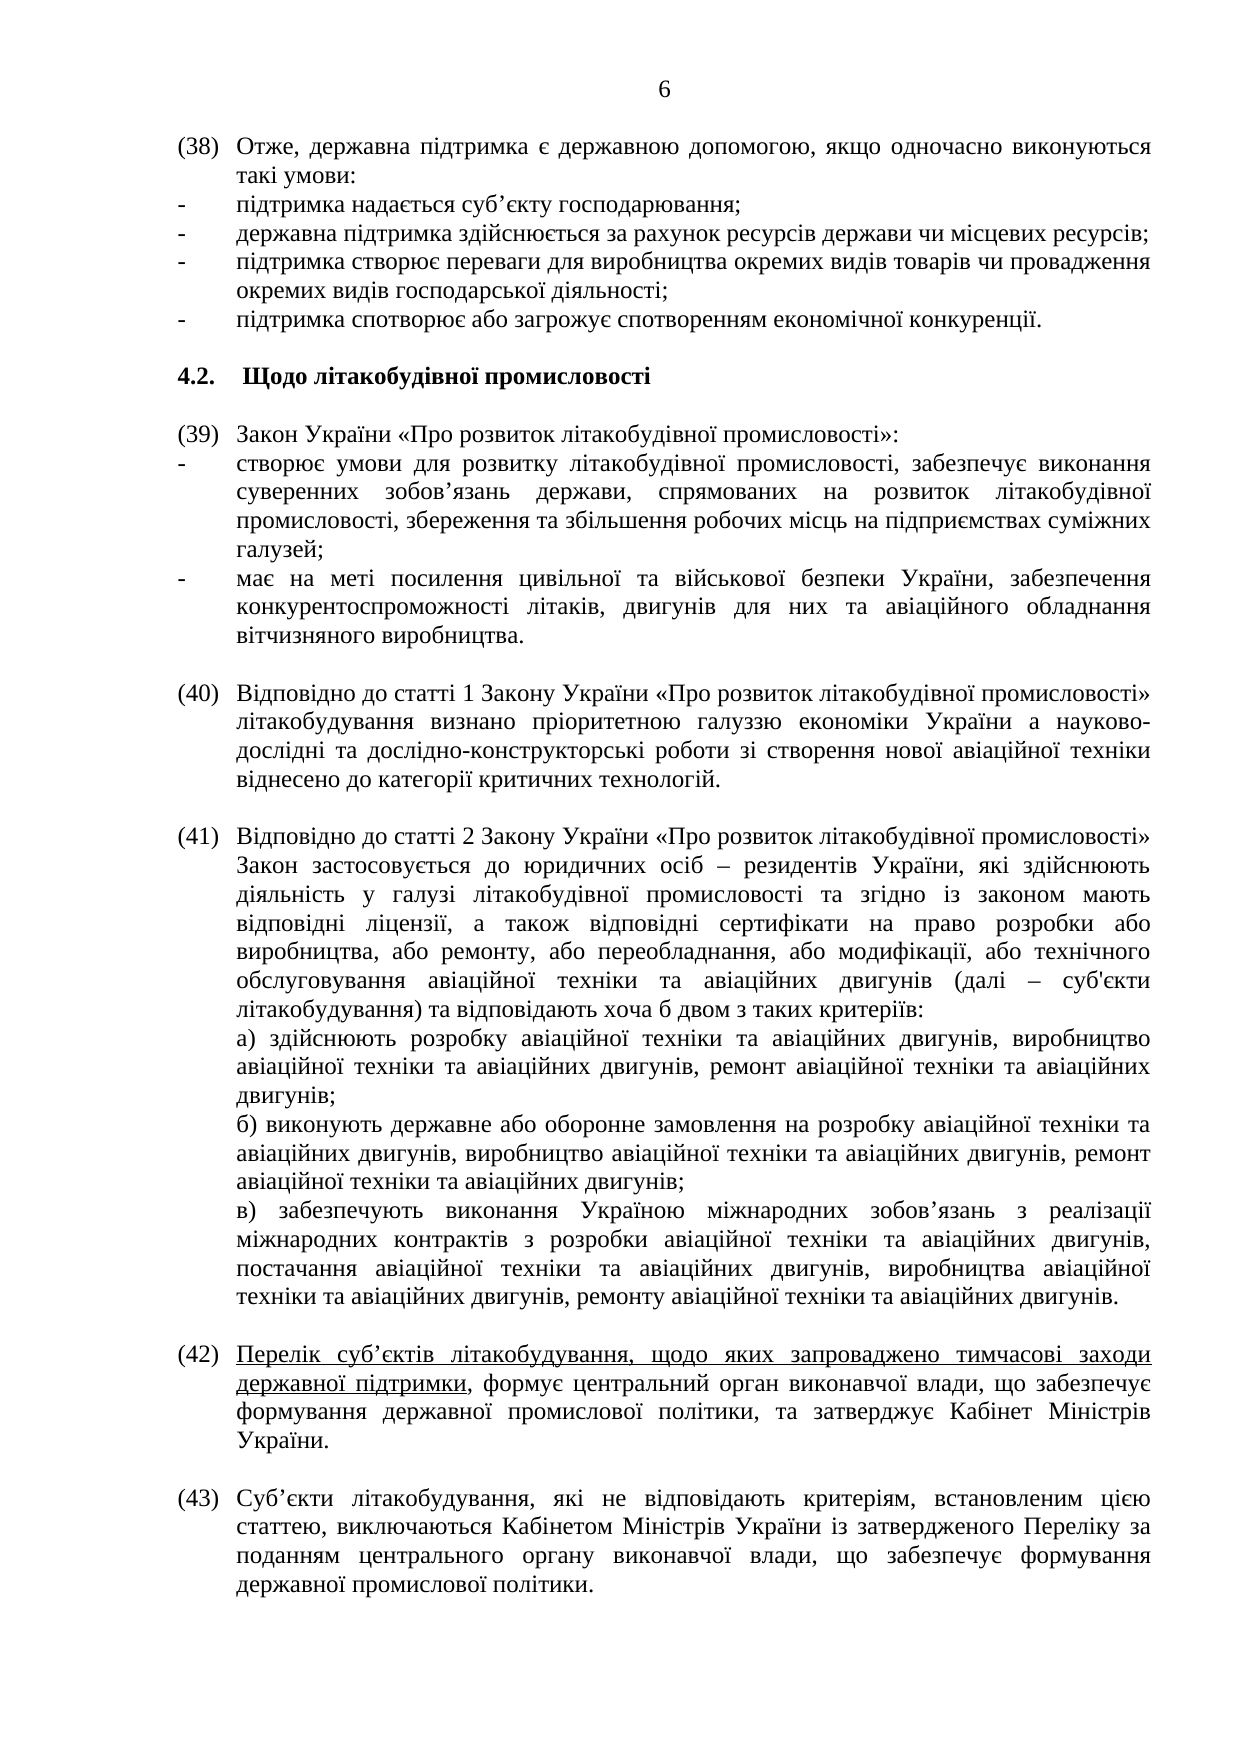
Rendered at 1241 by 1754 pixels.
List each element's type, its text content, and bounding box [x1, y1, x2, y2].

list Відповідно до статті 1 Закону України «Про розвиток літакобудівної промисловості» літакобудування визнано пріоритетною галуззю економіки України а науково-дослідні та дослідно-конструкторські роботи зі створення нової авіаційної техніки віднесено до категорії критичних технологій. [177, 678, 1152, 793]
list підтримка спотворює або загрожує спотворенням економічної конкуренції. [177, 304, 1152, 333]
list має на меті посилення цивільної та військової безпеки України, забезпечення конкурентоспроможності літаків, двигунів для них та авіаційного обладнання вітчизняного виробництва. [177, 563, 1152, 649]
list підтримка створює переваги для виробництва окремих видів товарів чи провадження окремих видів господарської діяльності; [177, 246, 1152, 304]
list Суб’єкти літакобудування, які не відповідають критеріям, встановленим цією статтею, виключаються Кабінетом Міністрів України із затвердженого Переліку за поданням центрального органу виконавчої влади, що забезпечує формування державної промислової політики. [177, 1483, 1152, 1598]
text б) виконують державне або оборонне замовлення на розробку авіаційної техніки та авіаційних двигунів, виробництво авіаційної техніки та авіаційних двигунів, ремонт авіаційної техніки та авіаційних двигунів; [236, 1109, 1152, 1195]
list створює умови для розвитку літакобудівної промисловості, забезпечує виконання суверенних зобов’язань держави, спрямованих на розвиток літакобудівної промисловості, збереження та збільшення робочих місць на підприємствах суміжних галузей; [177, 448, 1152, 563]
list Щодо літакобудівної промисловості [177, 361, 1152, 390]
list Закон України «Про розвиток літакобудівної промисловості»: [177, 419, 1152, 448]
text а) здійснюють розробку авіаційної техніки та авіаційних двигунів, виробництво авіаційної техніки та авіаційних двигунів, ремонт авіаційної техніки та авіаційних двигунів; [236, 1023, 1152, 1109]
list Відповідно до статті 2 Закону України «Про розвиток літакобудівної промисловості» Закон застосовується до юридичних осіб – резидентів України, які здійснюють діяльність у галузі літакобудівної промисловості та згідно із законом мають відповідні ліцензії, а також відповідні сертифікати на право розробки або виробництва, або ремонту, або переобладнання, або модифікації, або технічного обслуговування авіаційної техніки та авіаційних двигунів (далі – суб'єкти літакобудування) та відповідають хоча б двом з таких критеріїв: [177, 821, 1152, 1023]
list державна підтримка здійснюється за рахунок ресурсів держави чи місцевих ресурсів; [177, 218, 1152, 246]
list підтримка надається суб’єкту господарювання; [177, 189, 1152, 218]
text в) забезпечують виконання Україною міжнародних зобов’язань з реалізації міжнародних контрактів з розробки авіаційної техніки та авіаційних двигунів, постачання авіаційної техніки та авіаційних двигунів, виробництва авіаційної техніки та авіаційних двигунів, ремонту авіаційної техніки та авіаційних двигунів. [236, 1195, 1152, 1310]
list Перелік суб’єктів літакобудування, щодо яких запроваджено тимчасові заходи державної підтримки, формує центральний орган виконавчої влади, що забезпечує формування державної промислової політики, та затверджує Кабінет Міністрів України. [177, 1339, 1152, 1454]
list Отже, державна підтримка є державною допомогою, якщо одночасно виконуються такі умови: [177, 131, 1152, 189]
